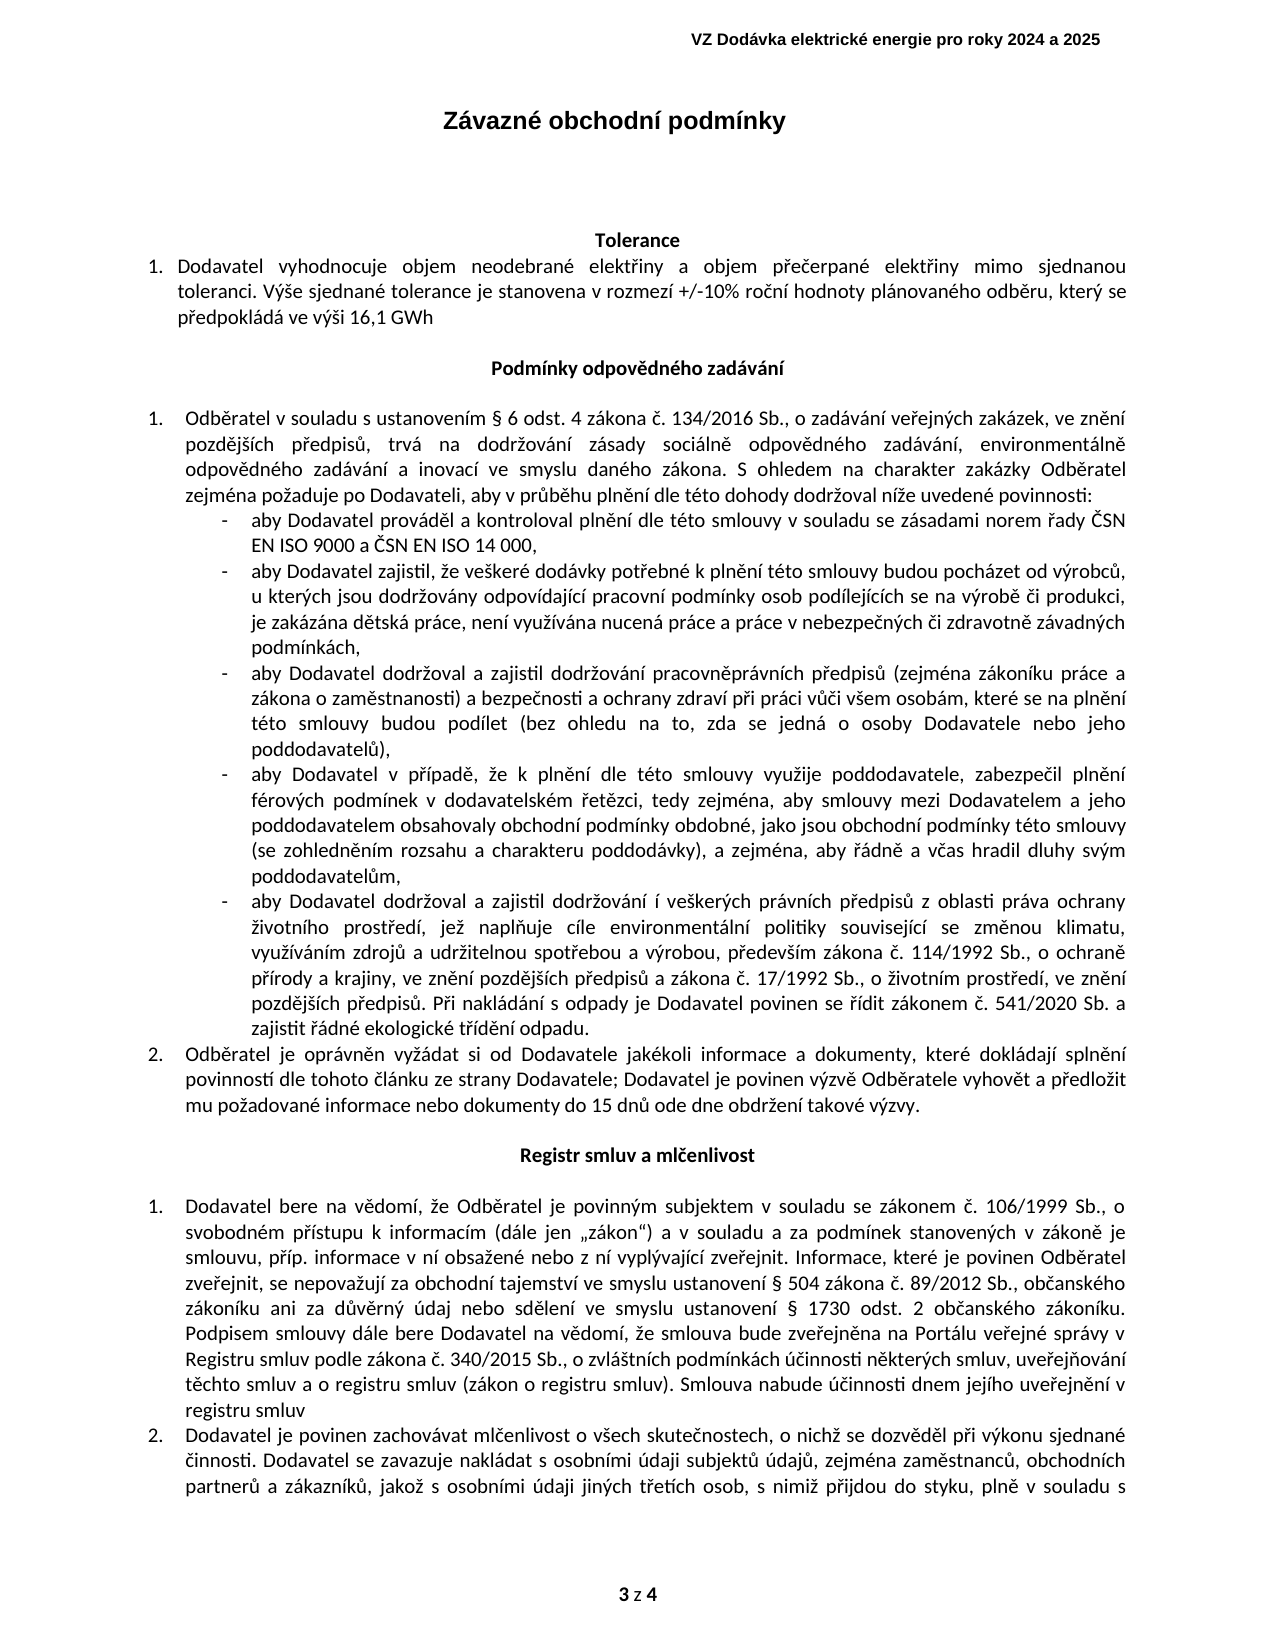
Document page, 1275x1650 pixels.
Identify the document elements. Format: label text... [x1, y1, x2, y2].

list Dodavatel bere na vědomí, že Odběratel je povinným subjektem v souladu se zákonem č. 106/1999 Sb., o svobodném přístupu k informacím (dále jen „zákon“) a v souladu a za podmínek stanovených v zákoně je smlouvu, příp. informace v ní obsažené nebo z ní vyplývající zveřejnit. Informace, které je povinen Odběratel zveřejnit, se nepovažují za obchodní tajemství ve smyslu ustanovení § 504 zákona č. 89/2012 Sb., občanského zákoníku ani za důvěrný údaj nebo sdělení ve smyslu ustanovení § 1730 odst. 2 občanského zákoníku. Podpisem smlouvy dále bere Dodavatel na vědomí, že smlouva bude zveřejněna na Portálu veřejné správy v Registru smluv podle zákona č. 340/2015 Sb., o zvláštních podmínkách účinnosti některých smluv, uveřejňování těchto smluv a o registru smluv (zákon o registru smluv). Smlouva nabude účinnosti dnem jejího uveřejnění v registru smluv [148, 1193, 1127, 1422]
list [148, 1422, 1127, 1498]
list Odběratel je oprávněn vyžádat si od Dodavatele jakékoli informace a dokumenty, které dokládají splnění povinností dle tohoto článku ze strany Dodavatele; Dodavatel je povinen výzvě Odběratele vyhovět a předložit mu požadované informace nebo dokumenty do 15 dnů ode dne obdržení takové výzvy. [148, 1041, 1127, 1117]
list Odběratel v souladu s ustanovením § 6 odst. 4 zákona č. 134/2016 Sb., o zadávání veřejných zakázek, ve znění pozdějších předpisů, trvá na dodržování zásady sociálně odpovědného zadávání, environmentálně odpovědného zadávání a inovací ve smyslu daného zákona. S ohledem na charakter zakázky Odběratel zejména požaduje po Dodavateli, aby v průběhu plnění dle této dohody dodržoval níže uvedené povinnosti: [148, 406, 1127, 507]
text Tolerance [148, 228, 1127, 253]
text Registr smluv a mlčenlivost [148, 1143, 1127, 1168]
list Dodavatel vyhodnocuje objem neodebrané elektřiny a objem přečerpané elektřiny mimo sjednanou toleranci. Výše sjednané tolerance je stanovena v rozmezí +/-10% roční hodnoty plánovaného odběru, který se předpokládá ve výši 16,1 GWh [148, 253, 1127, 329]
text - aby Dodavatel dodržoval a zajistil dodržování í veškerých právních předpisů z oblasti práva ochrany životního prostředí, jež naplňuje cíle environmentální politiky související se změnou klimatu, využíváním zdrojů a udržitelnou spotřebou a výrobou, především zákona č. 114/1992 Sb., o ochraně přírody a krajiny, ve znění pozdějších předpisů a zákona č. 17/1992 Sb., o životním prostředí, ve znění pozdějších předpisů. Při nakládání s odpady je Dodavatel povinen se řídit zákonem č. 541/2020 Sb. a zajistit řádné ekologické třídění odpadu. [221, 888, 1127, 1041]
text - aby Dodavatel dodržoval a zajistil dodržování pracovněprávních předpisů (zejména zákoníku práce a zákona o zaměstnanosti) a bezpečnosti a ochrany zdraví při práci vůči všem osobám, které se na plnění této smlouvy budou podílet (bez ohledu na to, zda se jedná o osoby Dodavatele nebo jeho poddodavatelů), [221, 660, 1127, 761]
text - aby Dodavatel prováděl a kontroloval plnění dle této smlouvy v souladu se zásadami norem řady ČSN EN ISO 9000 a ČSN EN ISO 14 000, [221, 507, 1127, 558]
text Podmínky odpovědného zadávání [148, 355, 1127, 380]
text - aby Dodavatel v případě, že k plnění dle této smlouvy využije poddodavatele, zabezpečil plnění férových podmínek v dodavatelském řetězci, tedy zejména, aby smlouvy mezi Dodavatelem a jeho poddodavatelem obsahovaly obchodní podmínky obdobné, jako jsou obchodní podmínky této smlouvy (se zohledněním rozsahu a charakteru poddodávky), a zejména, aby řádně a včas hradil dluhy svým poddodavatelům, [221, 761, 1127, 888]
text - aby Dodavatel zajistil, že veškeré dodávky potřebné k plnění této smlouvy budou pocházet od výrobců, u kterých jsou dodržovány odpovídající pracovní podmínky osob podílejících se na výrobě či produkci, je zakázána dětská práce, není využívána nucená práce a práce v nebezpečných či zdravotně závadných podmínkách, [221, 558, 1127, 660]
